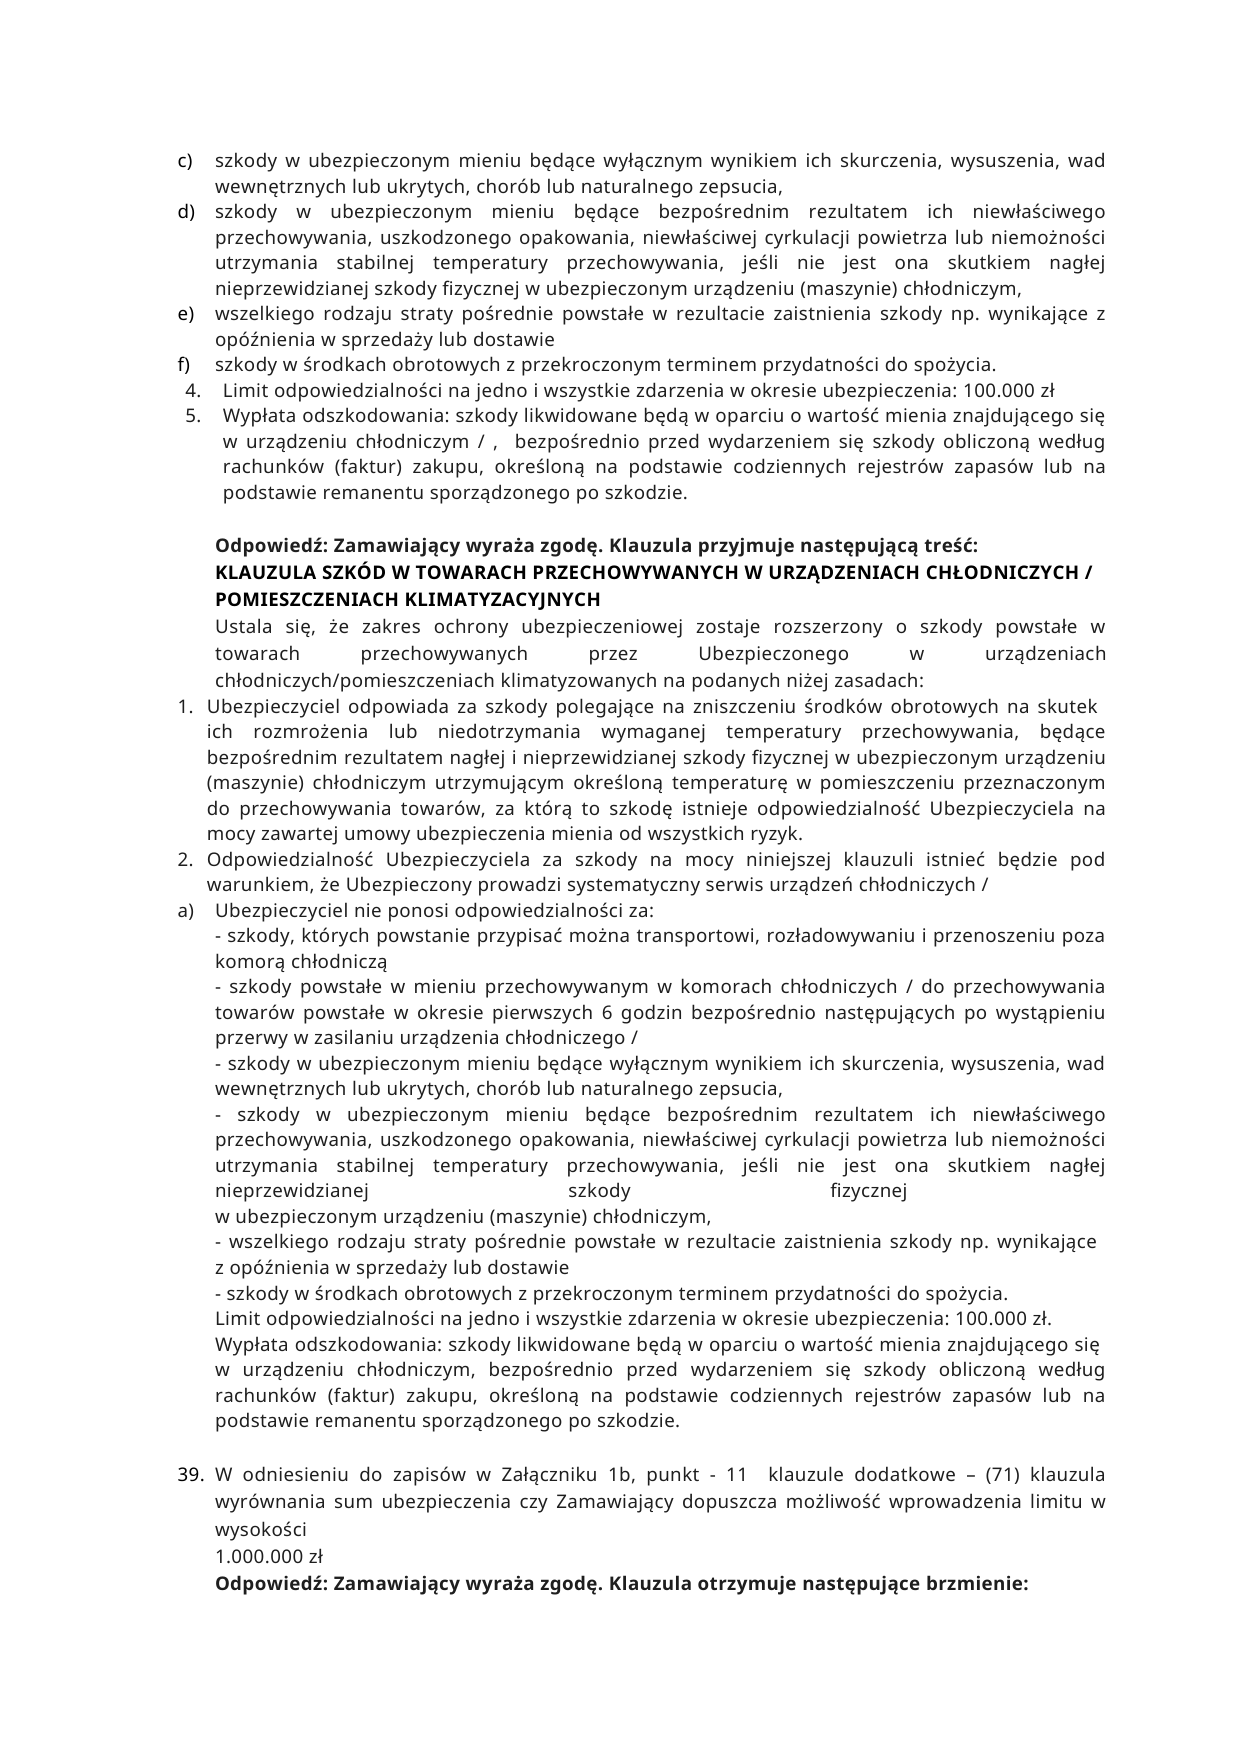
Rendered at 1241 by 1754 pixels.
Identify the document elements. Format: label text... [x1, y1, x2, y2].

text - szkody w ubezpieczonym mieniu będące bezpośrednim rezultatem ich niewłaściwego przechowywania, uszkodzonego opakowania, niewłaściwej cyrkulacji powietrza lub niemożności utrzymania stabilnej temperatury przechowywania, jeśli nie jest ona skutkiem nagłej nieprzewidzianej szkody fizycznej w ubezpieczonym urządzeniu (maszynie) chłodniczym, [215, 1101, 1107, 1229]
list szkody w ubezpieczonym mieniu będące bezpośrednim rezultatem ich niewłaściwego przechowywania, uszkodzonego opakowania, niewłaściwej cyrkulacji powietrza lub niemożności utrzymania stabilnej temperatury przechowywania, jeśli nie jest ona skutkiem nagłej nieprzewidzianej szkody fizycznej w ubezpieczonym urządzeniu (maszynie) chłodniczym, [177, 199, 1107, 301]
list Odpowiedzialność Ubezpieczyciela za szkody na mocy niniejszej klauzuli istnieć będzie pod warunkiem, że Ubezpieczony prowadzi systematyczny serwis urządzeń chłodniczych / [177, 846, 1107, 897]
text - szkody, których powstanie przypisać można transportowi, rozładowywaniu i przenoszeniu poza komorą chłodniczą [215, 923, 1107, 974]
list Wypłata odszkodowania: szkody likwidowane będą w oparciu o wartość mienia znajdującego się w urządzeniu chłodniczym / , bezpośrednio przed wydarzeniem się szkody obliczoną według rachunków (faktur) zakupu, określoną na podstawie codziennych rejestrów zapasów lub na podstawie remanentu sporządzonego po szkodzie. [185, 403, 1107, 505]
text Limit odpowiedzialności na jedno i wszystkie zdarzenia w okresie ubezpieczenia: 100.000 zł. [148, 1305, 1107, 1331]
list Ubezpieczyciel nie ponosi odpowiedzialności za: [177, 897, 1107, 923]
list Ubezpieczyciel odpowiada za szkody polegające na zniszczeniu środków obrotowych na skutek ich rozmrożenia lub niedotrzymania wymaganej temperatury przechowywania, będące bezpośrednim rezultatem nagłej i nieprzewidzianej szkody fizycznej w ubezpieczonym urządzeniu (maszynie) chłodniczym utrzymującym określoną temperaturę w pomieszczeniu przeznaczonym do przechowywania towarów, za którą to szkodę istnieje odpowiedzialność Ubezpieczyciela na mocy zawartej umowy ubezpieczenia mienia od wszystkich ryzyk. [177, 693, 1107, 846]
list Odpowiedź: Zamawiający wyraża zgodę. Klauzula przyjmuje następującą treść: [215, 530, 1107, 557]
list szkody w środkach obrotowych z przekroczonym terminem przydatności do spożycia. [177, 352, 1107, 377]
text - wszelkiego rodzaju straty pośrednie powstałe w rezultacie zaistnienia szkody np. wynikające z opóźnienia w sprzedaży lub dostawie [215, 1229, 1107, 1280]
text KLAUZULA SZKÓD W TOWARACH PRZECHOWYWANYCH W URZĄDZENIACH CHŁODNICZYCH / POMIESZCZENIACH KLIMATYZACYJNYCH [215, 557, 1107, 612]
list W odniesieniu do zapisów w Załączniku 1b, punkt - 11 klauzule dodatkowe – (71) klauzula wyrównania sum ubezpieczenia czy Zamawiający dopuszcza możliwość wprowadzenia limitu w wysokości 1.000.000 zł [177, 1460, 1107, 1568]
list Limit odpowiedzialności na jedno i wszystkie zdarzenia w okresie ubezpieczenia: 100.000 zł [185, 377, 1107, 403]
text - szkody w ubezpieczonym mieniu będące wyłącznym wynikiem ich skurczenia, wysuszenia, wad wewnętrznych lub ukrytych, chorób lub naturalnego zepsucia, [215, 1050, 1107, 1101]
list Wypłata odszkodowania: szkody likwidowane będą w oparciu o wartość mienia znajdującego się w urządzeniu chłodniczym, bezpośrednio przed wydarzeniem się szkody obliczoną według rachunków (faktur) zakupu, określoną na podstawie codziennych rejestrów zapasów lub na podstawie remanentu sporządzonego po szkodzie. [215, 1331, 1107, 1433]
text Ustala się, że zakres ochrony ubezpieczeniowej zostaje rozszerzony o szkody powstałe w towarach przechowywanych przez Ubezpieczonego w urządzeniach chłodniczych/pomieszczeniach klimatyzowanych na podanych niżej zasadach: [215, 612, 1107, 693]
list Odpowiedź: Zamawiający wyraża zgodę. Klauzula otrzymuje następujące brzmienie: [215, 1568, 1107, 1596]
list szkody w ubezpieczonym mieniu będące wyłącznym wynikiem ich skurczenia, wysuszenia, wad wewnętrznych lub ukrytych, chorób lub naturalnego zepsucia, [177, 148, 1107, 199]
text - szkody powstałe w mieniu przechowywanym w komorach chłodniczych / do przechowywania towarów powstałe w okresie pierwszych 6 godzin bezpośrednio następujących po wystąpieniu przerwy w zasilaniu urządzenia chłodniczego / [215, 974, 1107, 1050]
text - szkody w środkach obrotowych z przekroczonym terminem przydatności do spożycia. [215, 1280, 1107, 1305]
list wszelkiego rodzaju straty pośrednie powstałe w rezultacie zaistnienia szkody np. wynikające z opóźnienia w sprzedaży lub dostawie [177, 301, 1107, 352]
